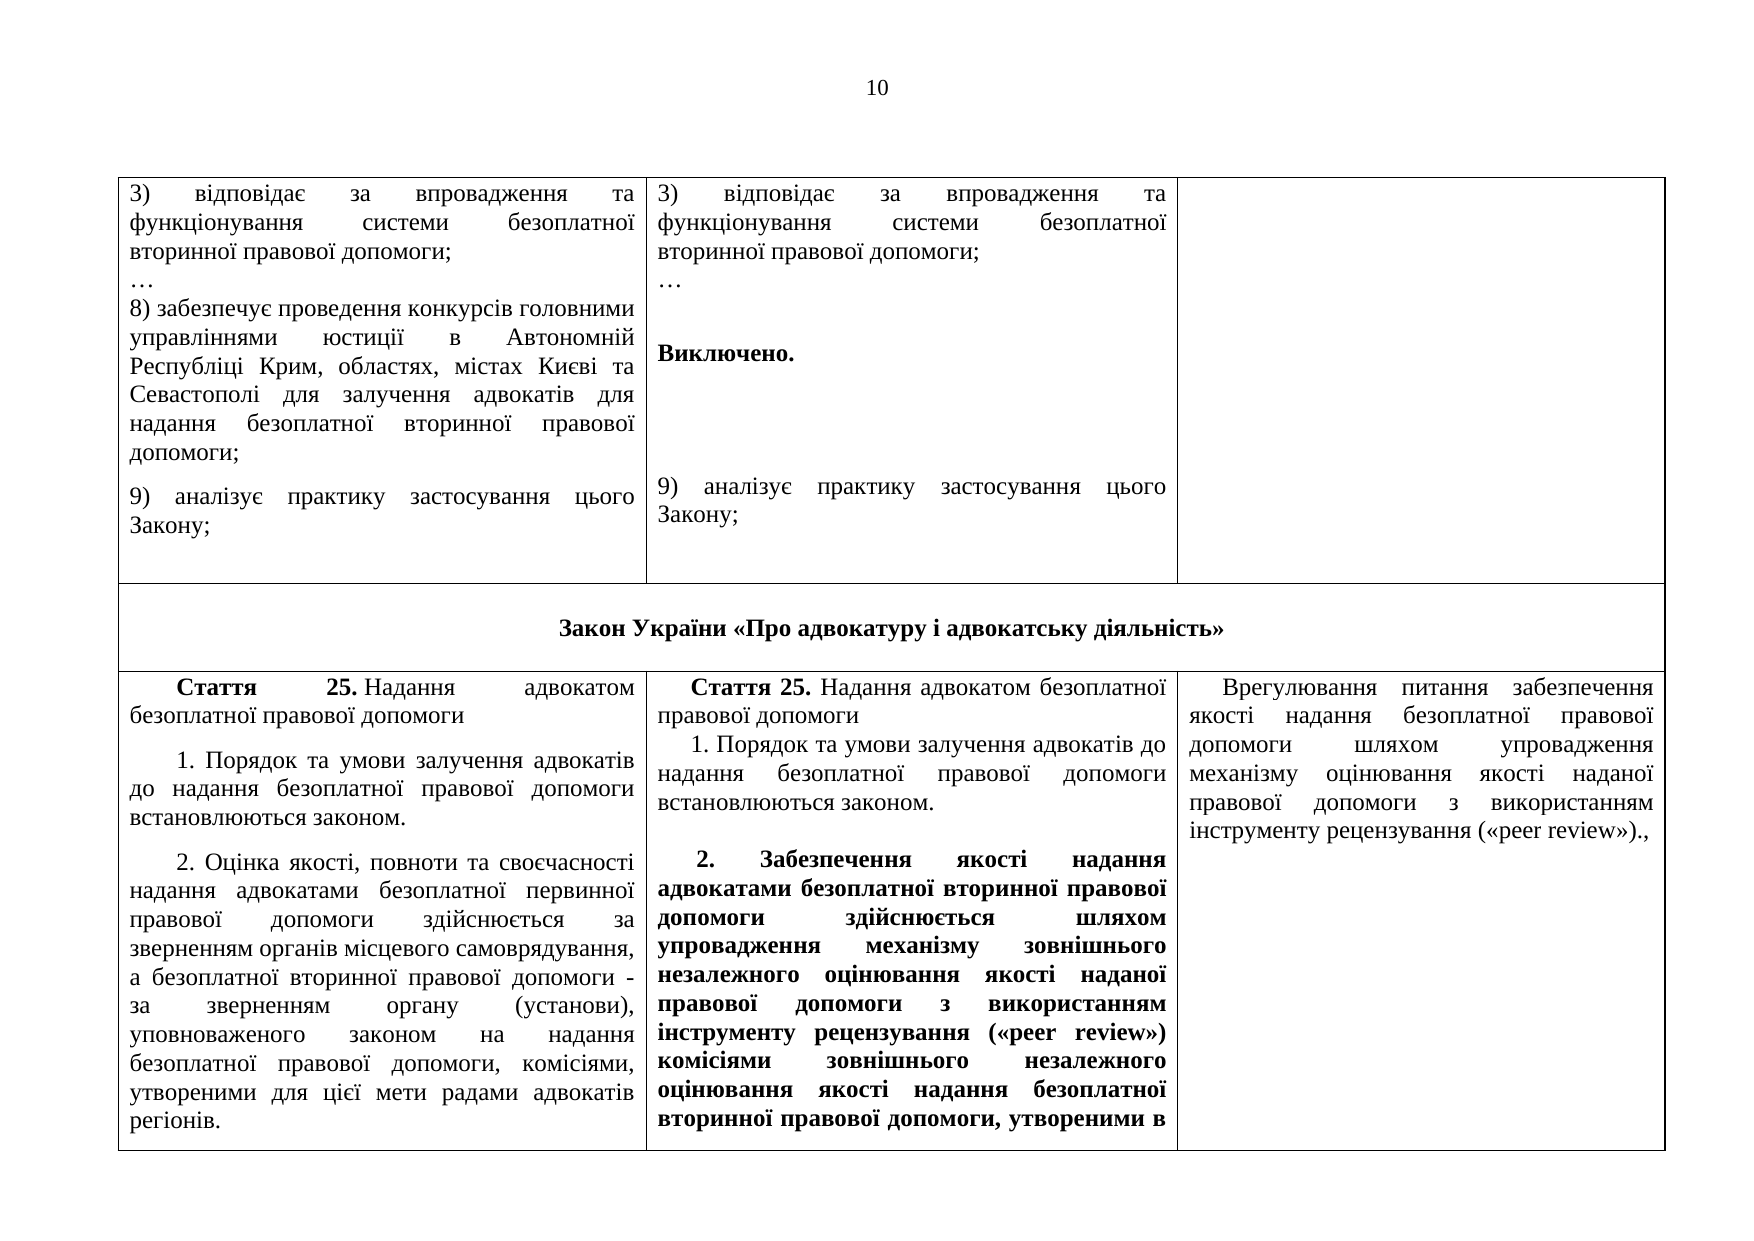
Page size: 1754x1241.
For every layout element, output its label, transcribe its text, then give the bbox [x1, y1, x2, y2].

table_cell Закон України «Про адвокатуру і адвокатську діяльність» [119, 584, 1664, 671]
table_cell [119, 672, 646, 1150]
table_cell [1178, 178, 1664, 583]
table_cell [1178, 672, 1664, 1150]
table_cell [647, 672, 1177, 1150]
